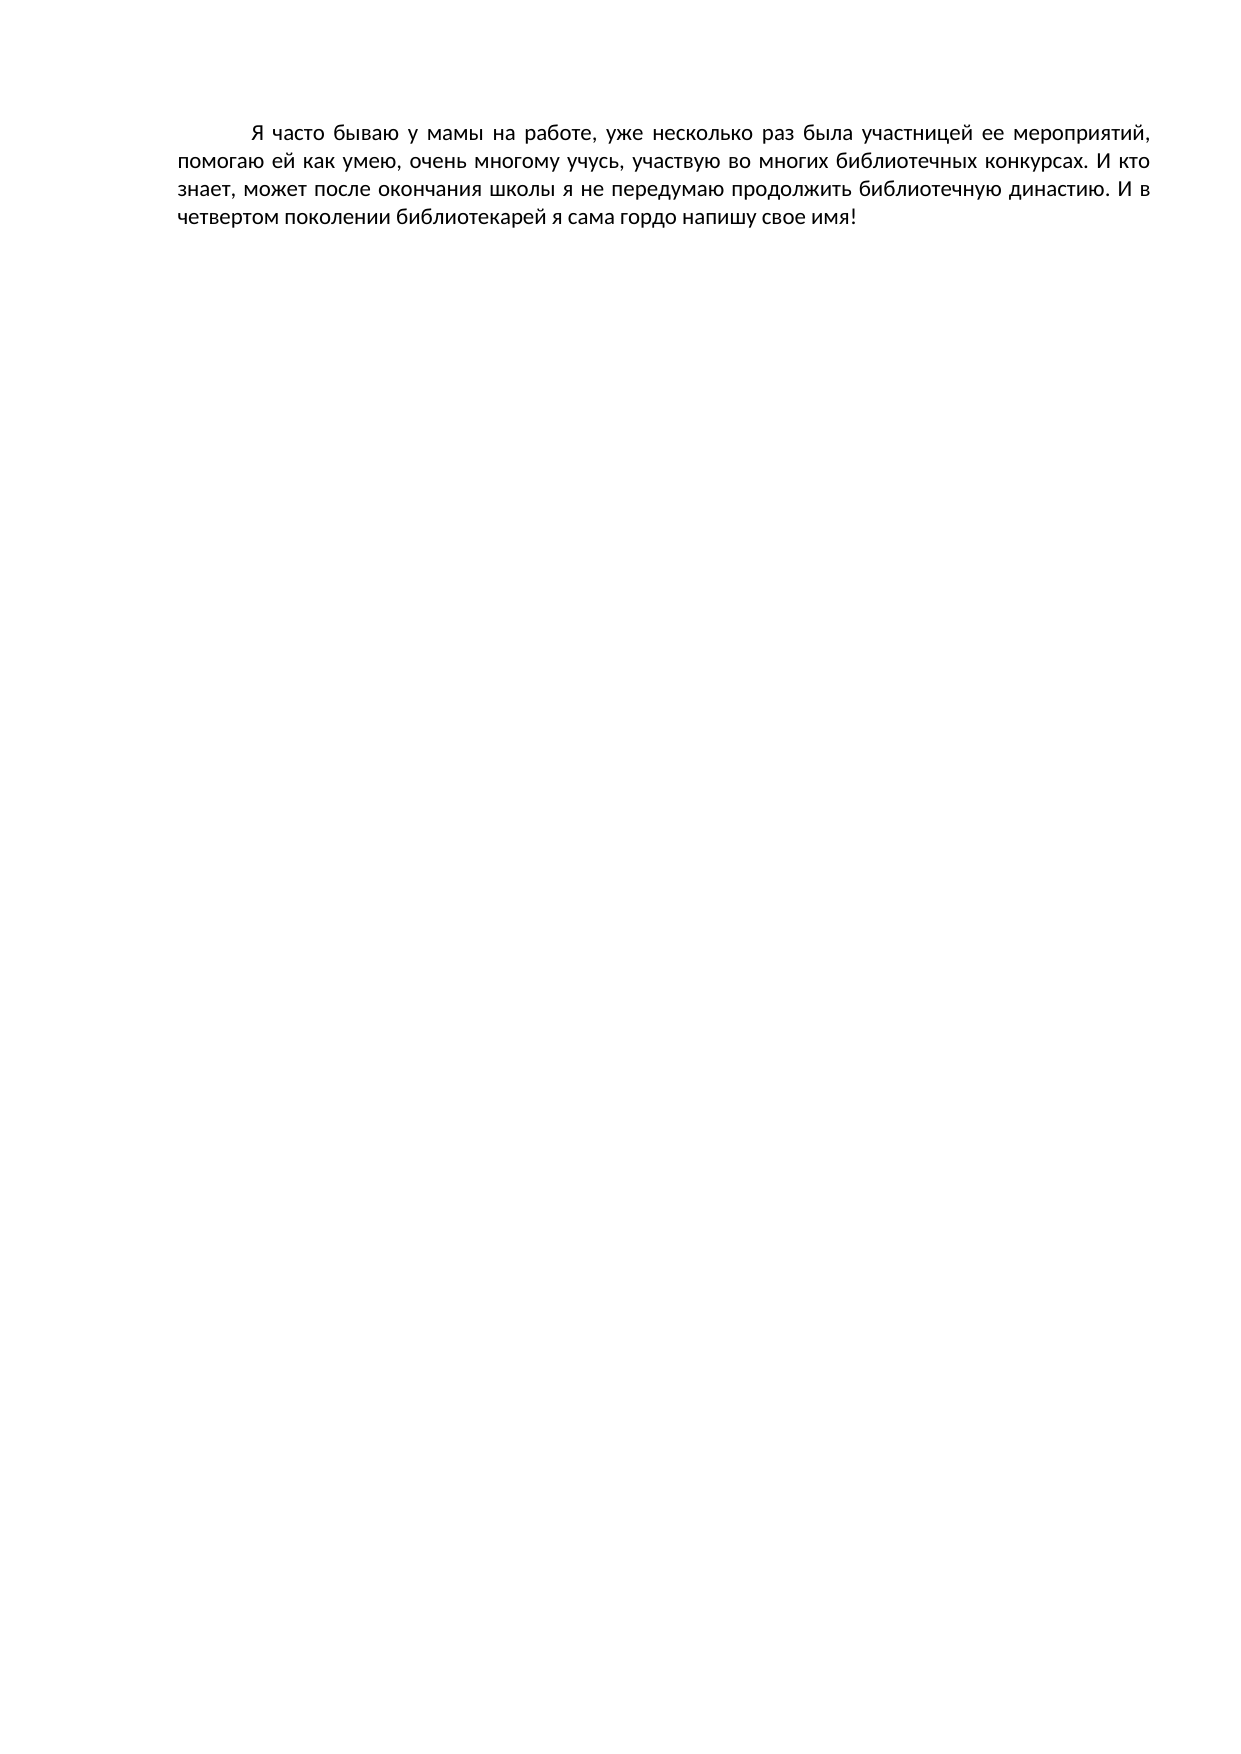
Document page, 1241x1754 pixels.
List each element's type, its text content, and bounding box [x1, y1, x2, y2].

text Я часто бываю у мамы на работе, уже несколько раз была участницей ее мероприятий, помогаю ей как умею, очень многому учусь, участвую во многих библиотечных конкурсах. И кто знает, может после окончания школы я не передумаю продолжить библиотечную династию. И в четвертом поколении библиотекарей я сама гордо напишу свое имя! [177, 118, 1152, 230]
